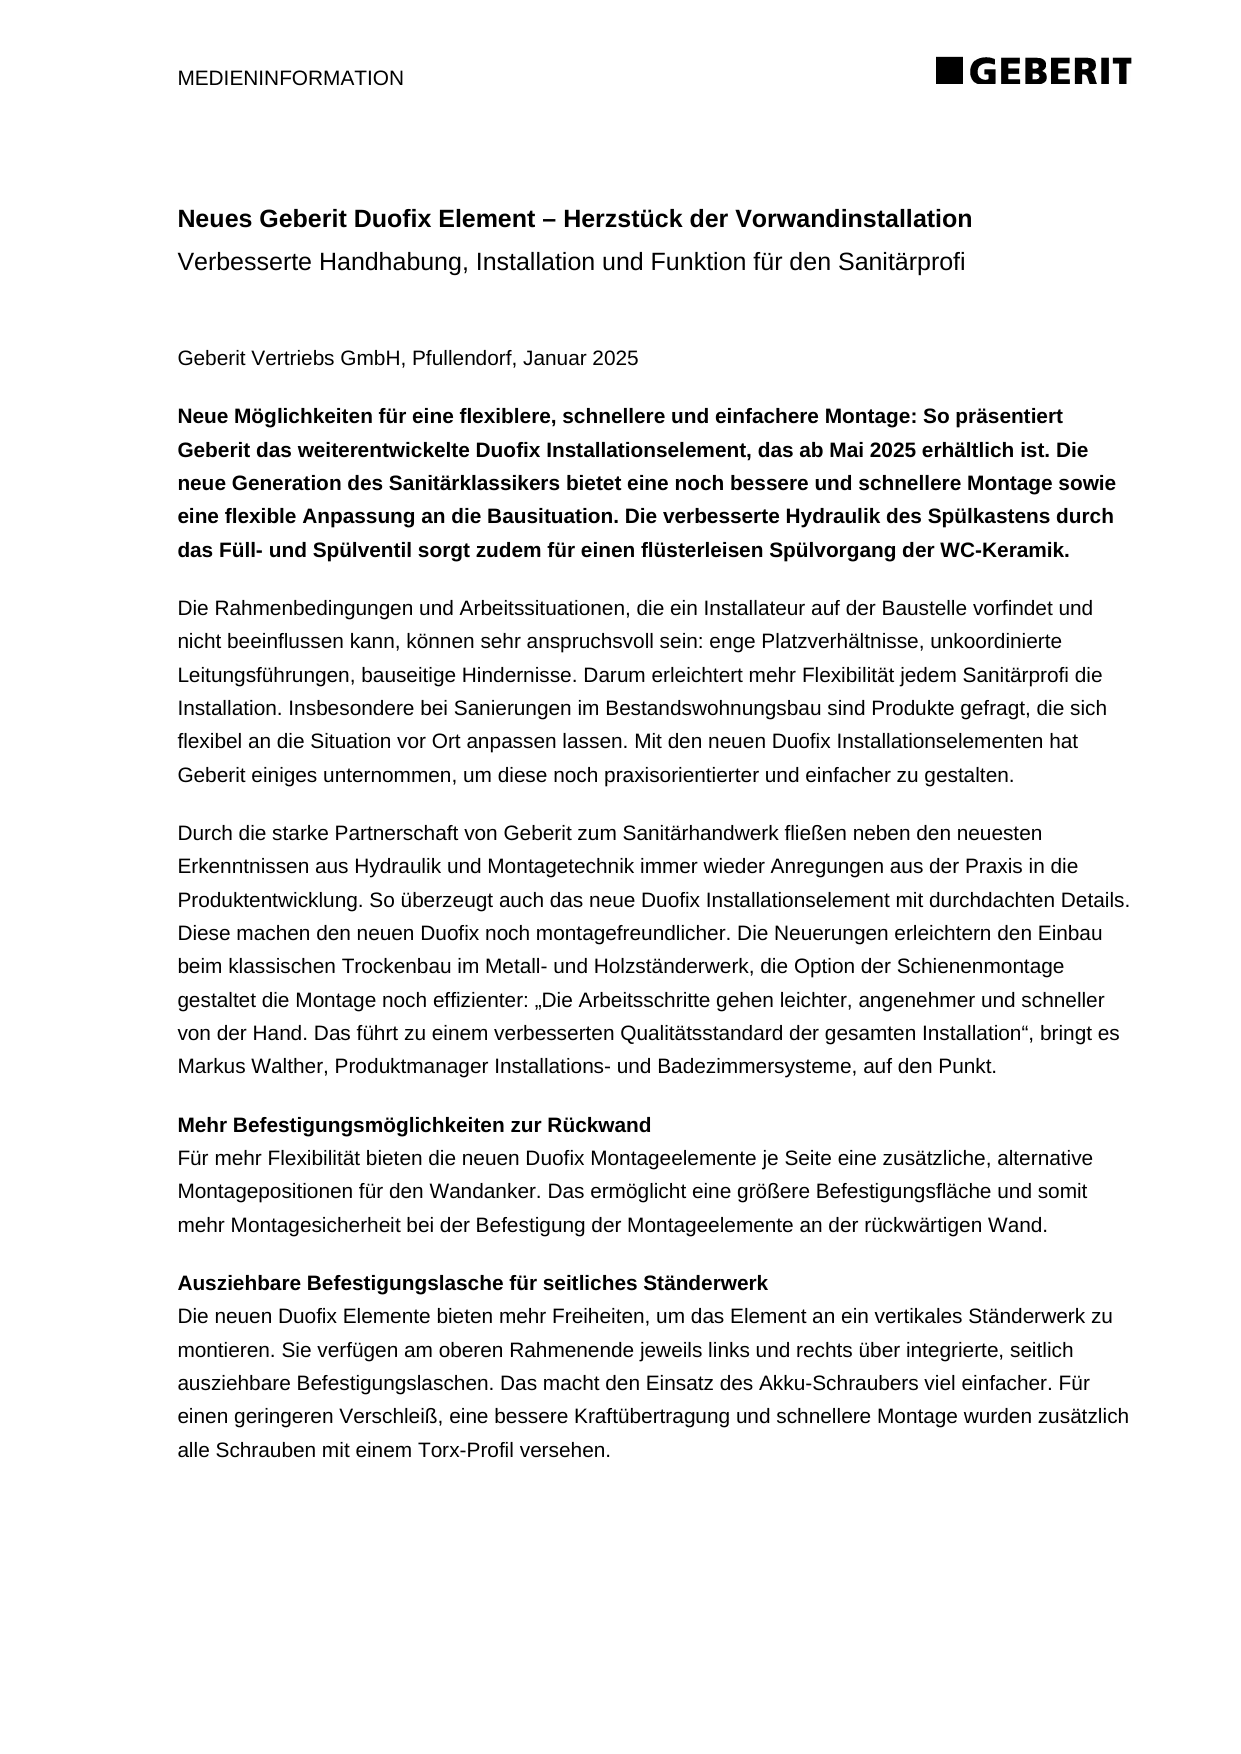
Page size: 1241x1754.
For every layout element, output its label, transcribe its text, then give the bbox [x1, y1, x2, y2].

text Neues Geberit Duofix Element – Herzstück der Vorwandinstallation [177, 204, 1137, 233]
text Ausziehbare Befestigungslasche für seitliches Ständerwerk Die neuen Duofix Elemente bieten mehr Freiheiten, um das Element an ein vertikales Ständerwerk zu montieren. Sie verfügen am oberen Rahmenende jeweils links und rechts über integrierte, seitlich ausziehbare Befestigungslaschen. Das macht den Einsatz des Akku-Schraubers viel einfacher. Für einen geringeren Verschleiß, eine bessere Kraftübertragung und schnellere Montage wurden zusätzlich alle Schrauben mit einem Torx-Profil versehen. [177, 1264, 1137, 1464]
picture [935, 56, 1132, 84]
title Durch die starke Partnerschaft von Geberit zum Sanitärhandwerk fließen neben den neuesten Erkenntnissen aus Hydraulik und Montagetechnik immer wieder Anregungen aus der Praxis in die Produktentwicklung. So überzeugt auch das neue Duofix Installationselement mit durchdachten Details. Diese machen den neuen Duofix noch montagefreundlicher. Die Neuerungen erleichtern den Einbau beim klassischen Trockenbau im Metall- und Holzständerwerk, die Option der Schienenmontage gestaltet die Montage noch effizienter: „Die Arbeitsschritte gehen leichter, angenehmer und schneller von der Hand. Das führt zu einem verbesserten Qualitätsstandard der gesamten Installation“, bringt es Markus Walther, Produktmanager Installations- und Badezimmersysteme, auf den Punkt. [177, 814, 1137, 1081]
text Mehr Befestigungsmöglichkeiten zur Rückwand Für mehr Flexibilität bieten die neuen Duofix Montageelemente je Seite eine zusätzliche, alternative Montagepositionen für den Wandanker. Das ermöglicht eine größere Befestigungsfläche und somit mehr Montagesicherheit bei der Befestigung der Montageelemente an der rückwärtigen Wand. [177, 1106, 1137, 1239]
text Geberit Vertriebs GmbH, Pfullendorf, Januar 2025 [177, 339, 1137, 372]
text Die Rahmenbedingungen und Arbeitssituationen, die ein Installateur auf der Baustelle vorfindet und nicht beeinflussen kann, können sehr anspruchsvoll sein: enge Platzverhältnisse, unkoordinierte Leitungsführungen, bauseitige Hindernisse. Darum erleichtert mehr Flexibilität jedem Sanitärprofi die Installation. Insbesondere bei Sanierungen im Bestandswohnungsbau sind Produkte gefragt, die sich flexibel an die Situation vor Ort anpassen lassen. Mit den neuen Duofix Installationselementen hat Geberit einiges unternommen, um diese noch praxisorientierter und einfacher zu gestalten. [177, 589, 1137, 789]
title Neue Möglichkeiten für eine flexiblere, schnellere und einfachere Montage: So präsentiert Geberit das weiterentwickelte Duofix Installationselement, das ab Mai 2025 erhältlich ist. Die neue Generation des Sanitärklassikers bietet eine noch bessere und schnellere Montage sowie eine flexible Anpassung an die Bausituation. Die verbesserte Hydraulik des Spülkastens durch das Füll- und Spülventil sorgt zudem für einen flüsterleisen Spülvorgang der WC-Keramik. [177, 397, 1137, 564]
subtitle Verbesserte Handhabung, Installation und Funktion für den Sanitärprofi [177, 247, 1137, 276]
